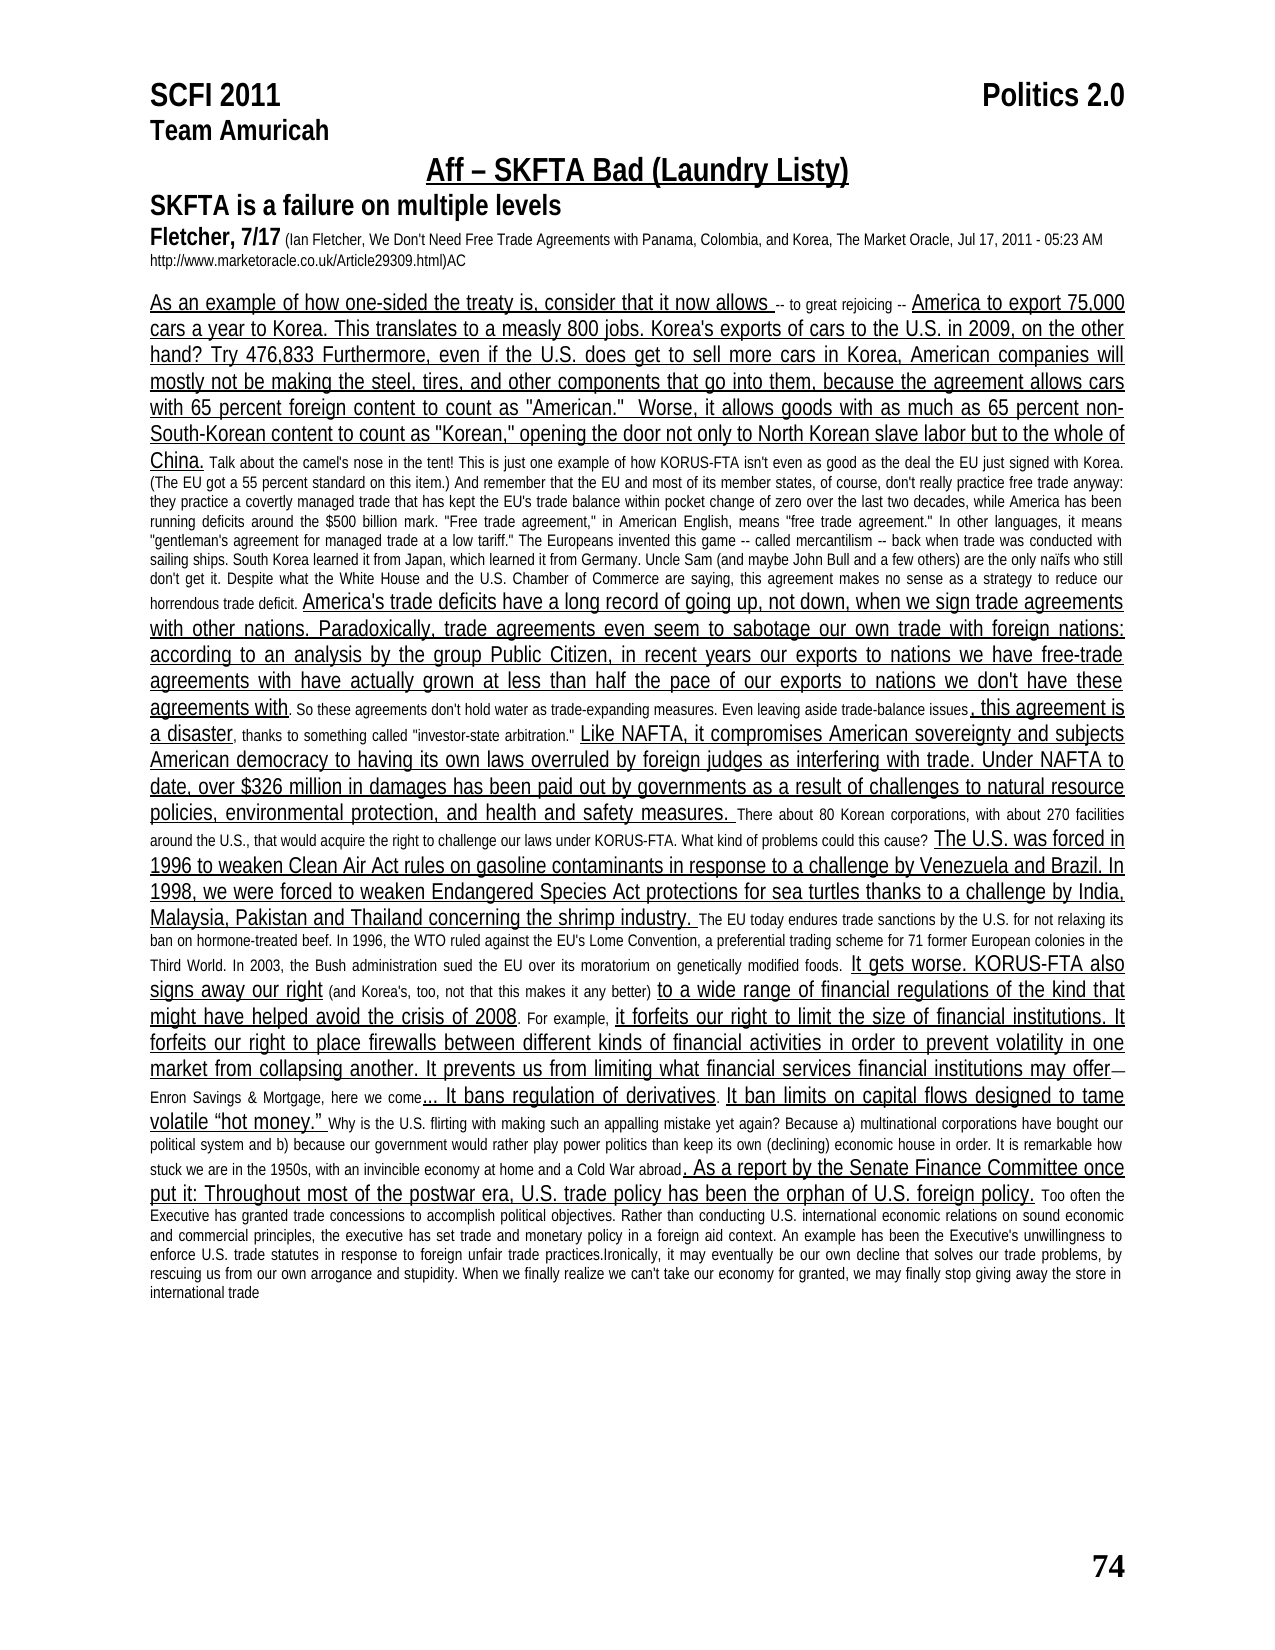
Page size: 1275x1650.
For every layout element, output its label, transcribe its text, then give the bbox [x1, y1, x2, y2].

text Aff – SKFTA Bad (Laundry Listy) [150, 150, 1125, 188]
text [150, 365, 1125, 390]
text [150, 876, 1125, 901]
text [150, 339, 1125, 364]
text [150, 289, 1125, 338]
text SKFTA is a failure on multiple levels [150, 188, 1125, 222]
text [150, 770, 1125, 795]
text Fletcher, 7/17 (Ian Fletcher, We Don't Need Free Trade Agreements with Panama, Colombia, and Korea, The Market Oracle, Jul 17, 2011 - 05:23 AM http://www.marketoracle.co.uk/Article29309.html)AC [150, 222, 1125, 269]
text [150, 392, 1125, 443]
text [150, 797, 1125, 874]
